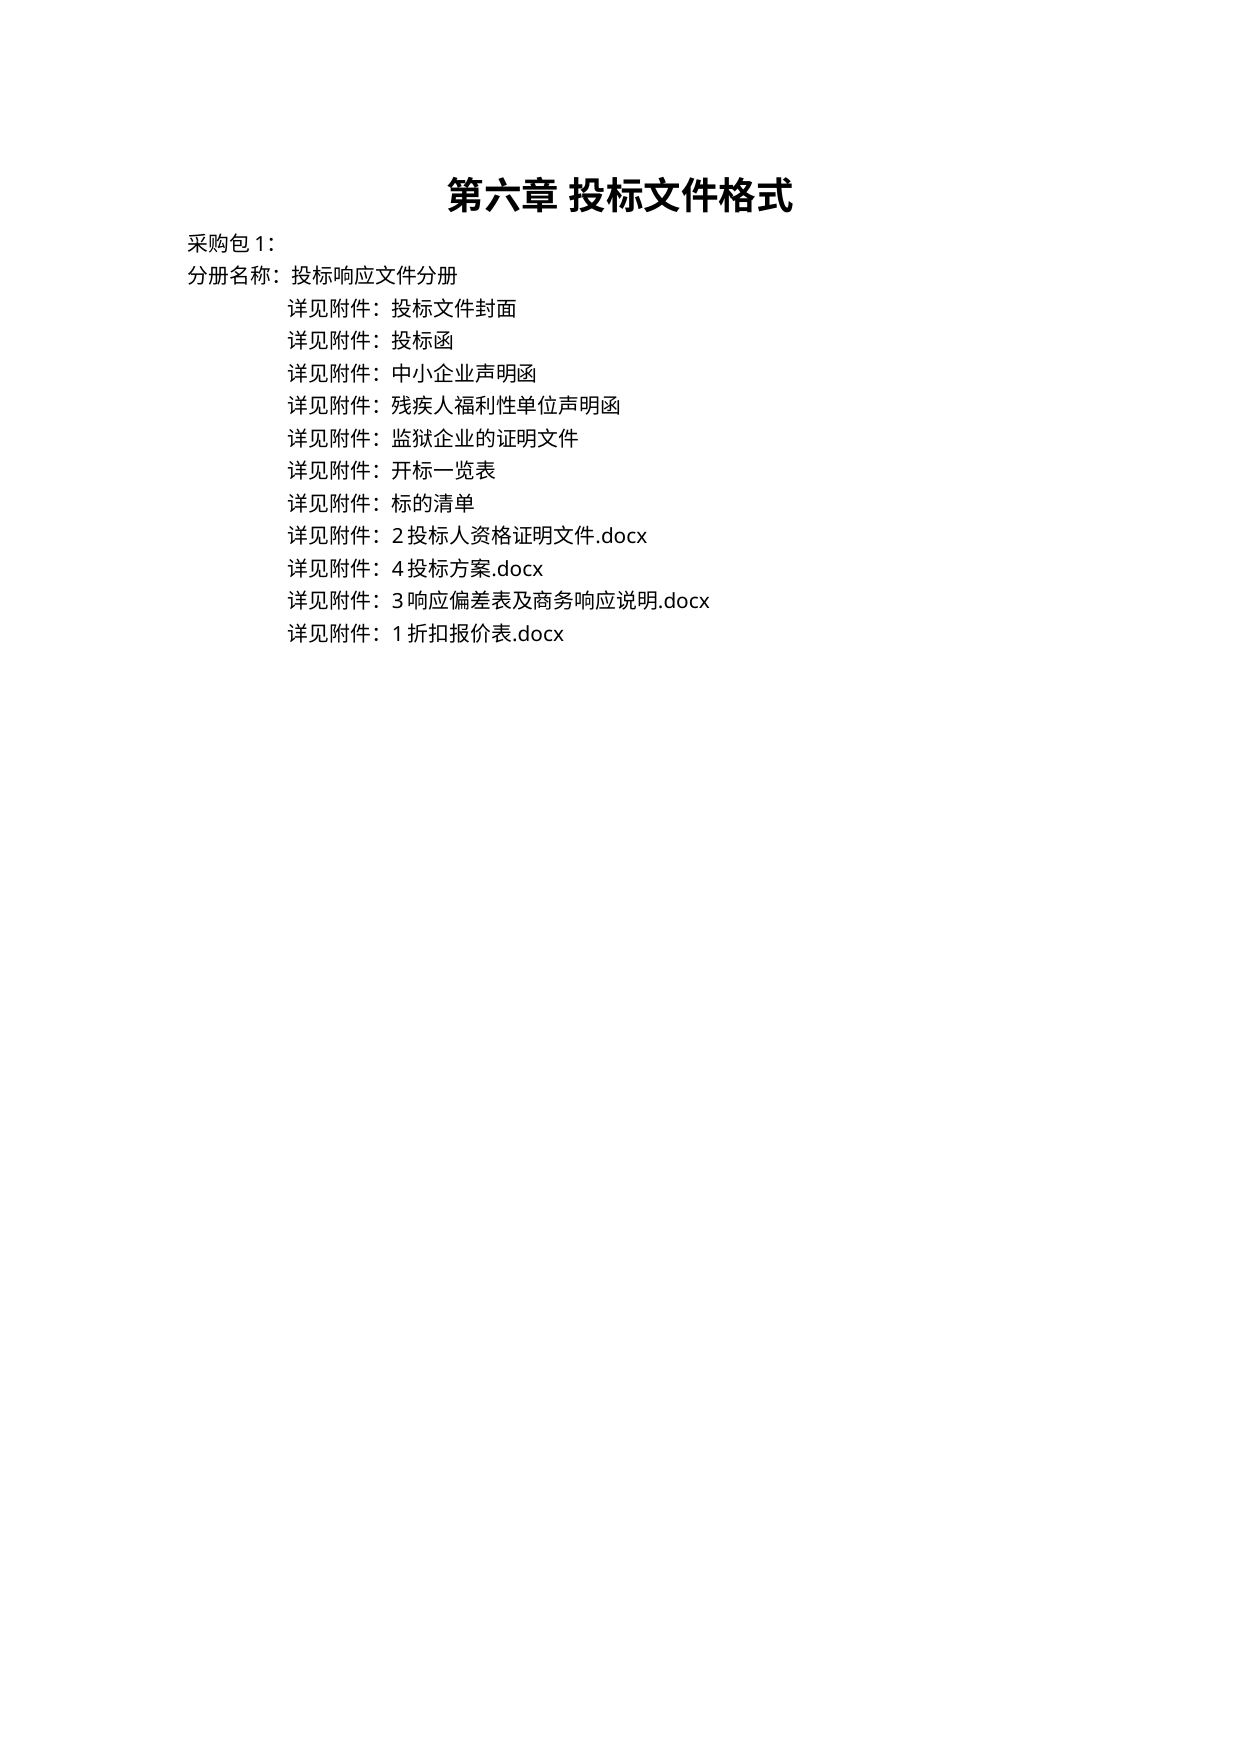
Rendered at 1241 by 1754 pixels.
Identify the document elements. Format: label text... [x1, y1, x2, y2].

text 分册名称：投标响应文件分册 [187, 259, 1053, 292]
text 第六章 投标文件格式 [187, 162, 1053, 227]
text 采购包1： [187, 227, 1053, 259]
text 详见附件：3响应偏差表及商务响应说明.docx [187, 584, 1053, 617]
text 详见附件：2投标人资格证明文件.docx [187, 519, 1053, 552]
text 详见附件：投标函 [187, 324, 1053, 357]
text 详见附件：标的清单 [187, 487, 1053, 519]
text 详见附件：残疾人福利性单位声明函 [187, 389, 1053, 422]
text 详见附件：中小企业声明函 [187, 357, 1053, 389]
text 详见附件：1折扣报价表.docx [187, 617, 1053, 649]
text 详见附件：投标文件封面 [187, 292, 1053, 324]
text 详见附件：监狱企业的证明文件 [187, 422, 1053, 454]
text 详见附件：4投标方案.docx [187, 552, 1053, 584]
text 详见附件：开标一览表 [187, 454, 1053, 487]
